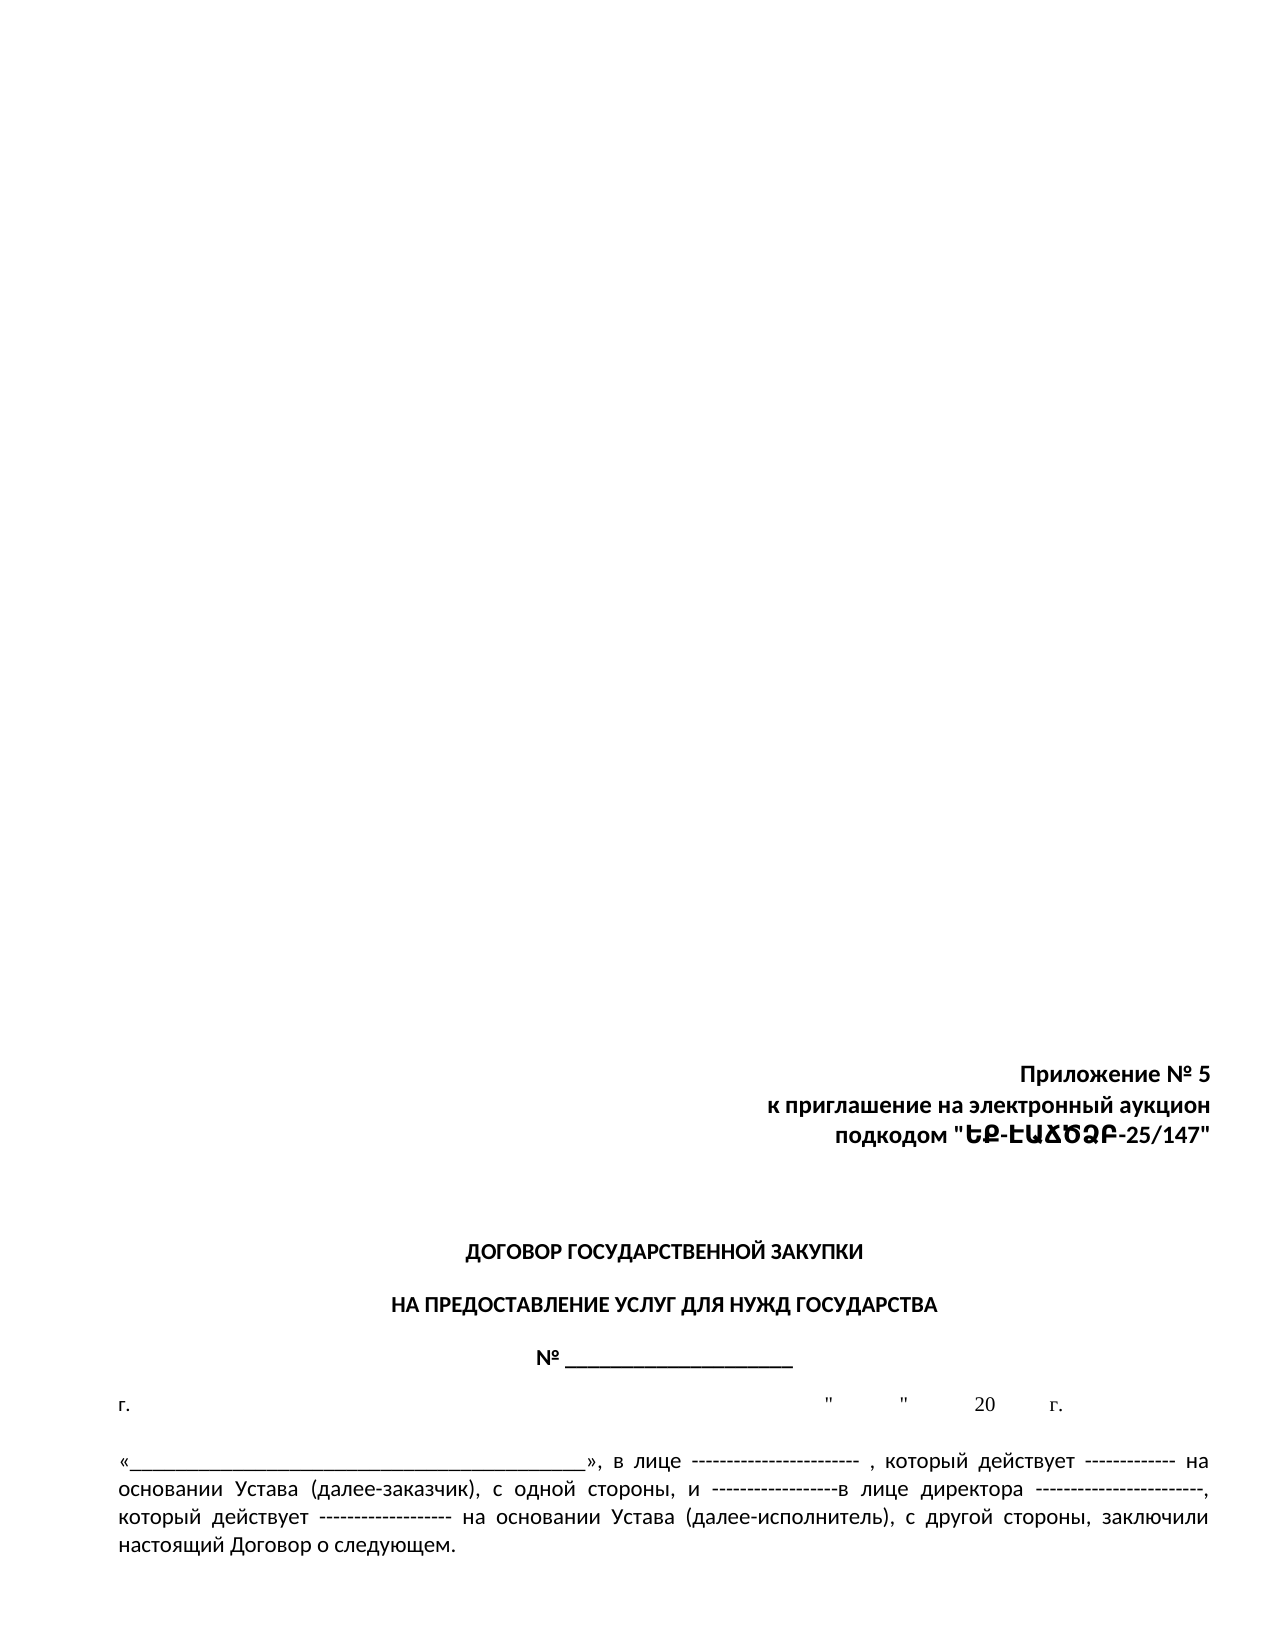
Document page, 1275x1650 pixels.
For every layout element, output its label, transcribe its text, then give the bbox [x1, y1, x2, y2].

text подкодом "ԵՔ-ԷԱՃԾՁԲ-25/147" [148, 1120, 1211, 1150]
table_header " " 20 г. [591, 1392, 1074, 1446]
text № ____________________ [118, 1343, 1211, 1371]
text ДОГОВОР ГОСУДАРСТВЕННОЙ ЗАКУПКИ [118, 1237, 1211, 1265]
text «________________________________________», в лице ------------------------ , который действует ------------- на основании Устава (далее-заказчик), с одной стороны, и ------------------в лице директора ------------------------, который действует ------------------- на основании Устава (далее-исполнитель), с другой стороны, заключили настоящий Договор о следующем. [118, 1446, 1211, 1558]
text Приложение № 5 [118, 1059, 1211, 1089]
text НА ПРЕДОСТАВЛЕНИЕ УСЛУГ ДЛЯ НУЖД ГОСУДАРСТВА [118, 1290, 1211, 1318]
table_header г. [107, 1392, 591, 1446]
text к приглашение на электронный аукцион [148, 1089, 1211, 1120]
